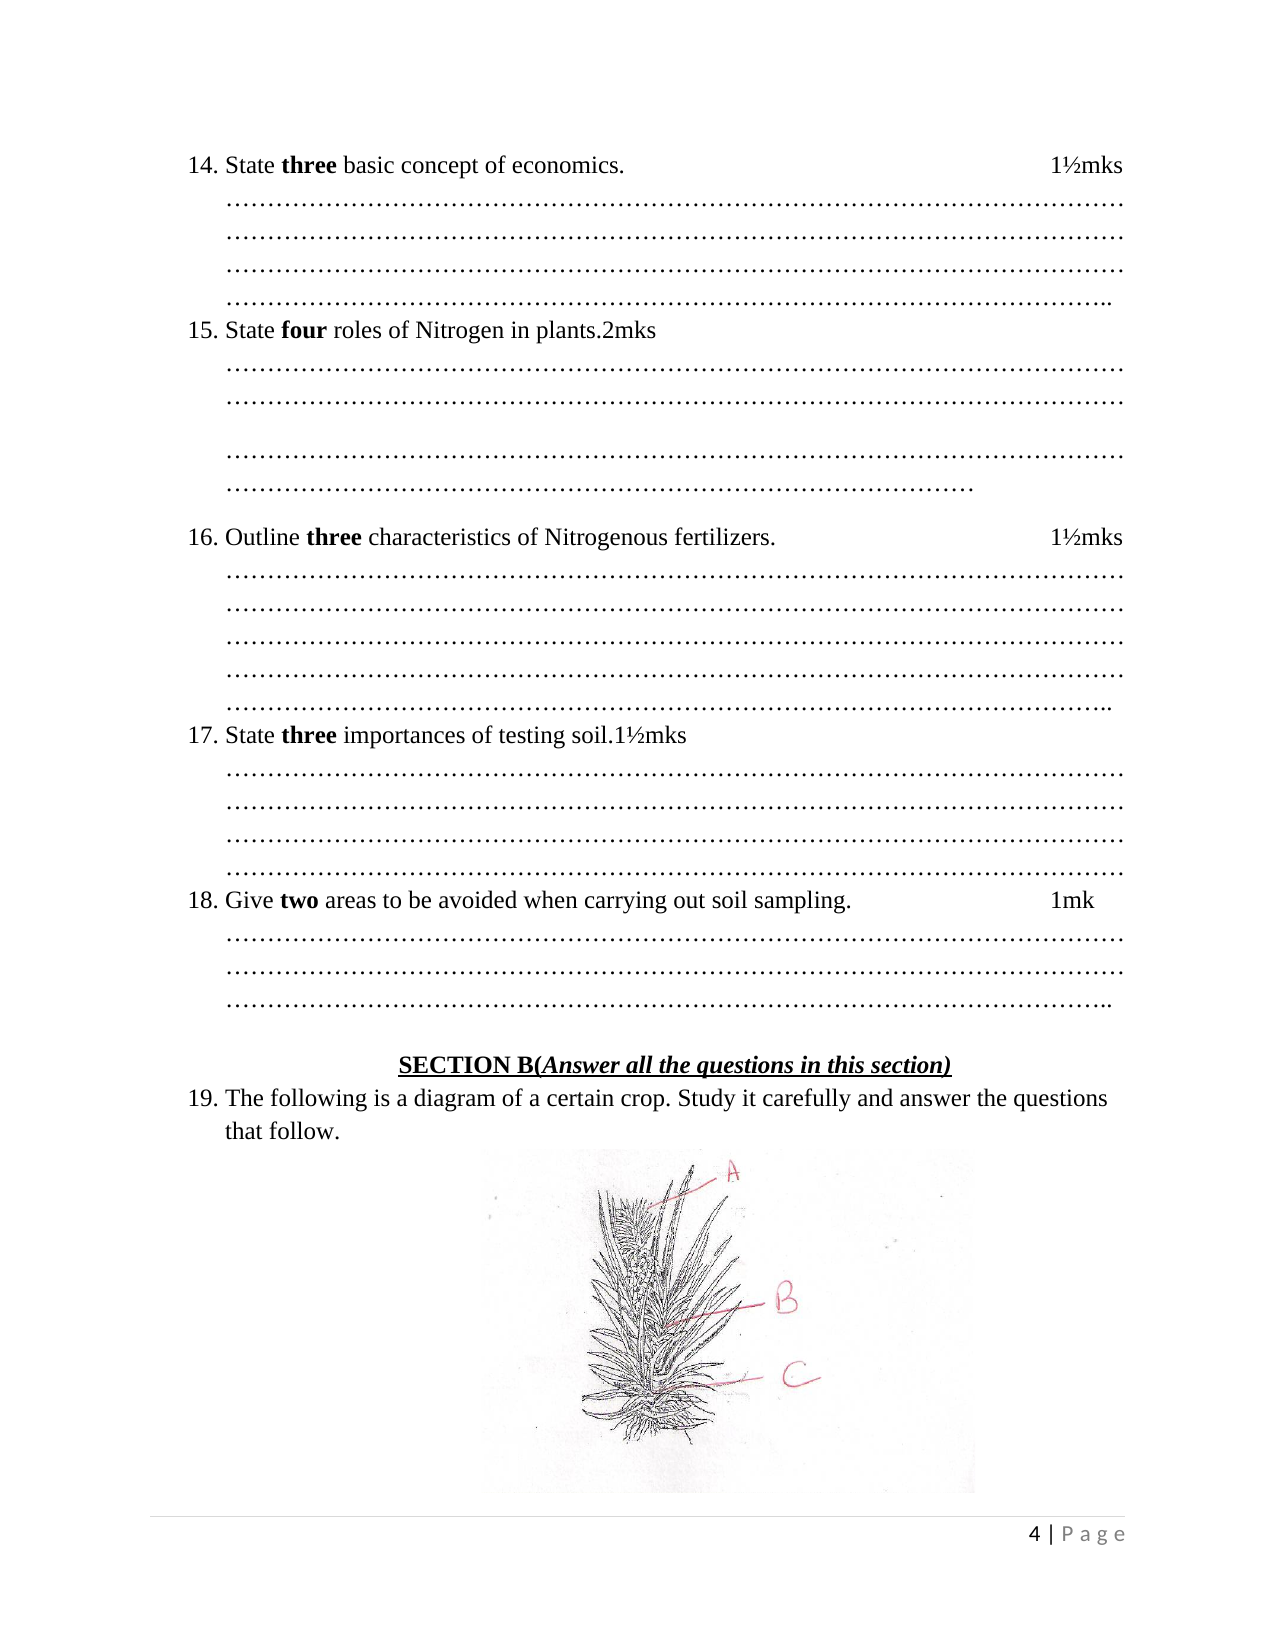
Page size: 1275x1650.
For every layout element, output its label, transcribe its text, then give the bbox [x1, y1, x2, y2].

list ……………………………………………………………………………………………………………………………………………………………………………………………… [225, 348, 1125, 410]
list …………………………………………………………………………………………………………………………………………………………………………………………………………………………………………………………………………………………………………………………………………………………………………………………………………………………………………………………………………………………….. [225, 555, 1125, 716]
list ……………………………………………………………………………………………………………………………………………………………………………………………………………………………………………………………………………………………………………………………………………………………………………………………… [225, 753, 1125, 881]
list Outline three characteristics of Nitrogenous fertilizers. 1½mks [187, 522, 1125, 551]
list Give two areas to be avoided when carrying out soil sampling. 1mk [187, 885, 1125, 914]
list …………………………………………………………………………………………………………………………………………………………………………………………………………………………………………………………………………………………….. [225, 918, 1125, 1013]
text ……………………………………………………………………………………………………………………………………………………………………………… [225, 435, 1125, 497]
list SECTION B(Answer all the questions in this section) [225, 1050, 1125, 1079]
list The following is a diagram of a certain crop. Study it carefully and answer the questions that follow. [187, 1083, 1125, 1145]
list State four roles of Nitrogen in plants.2mks [187, 315, 1125, 344]
list …………………………………………………………………………………………………………………………………………………………………………………………………………………………………………………………………………………………………………………………………………………………………………………………….. [225, 183, 1125, 311]
list State three basic concept of economics. 1½mks [187, 150, 1125, 179]
picture [481, 1149, 976, 1493]
list State three importances of testing soil.1½mks [187, 720, 1125, 749]
